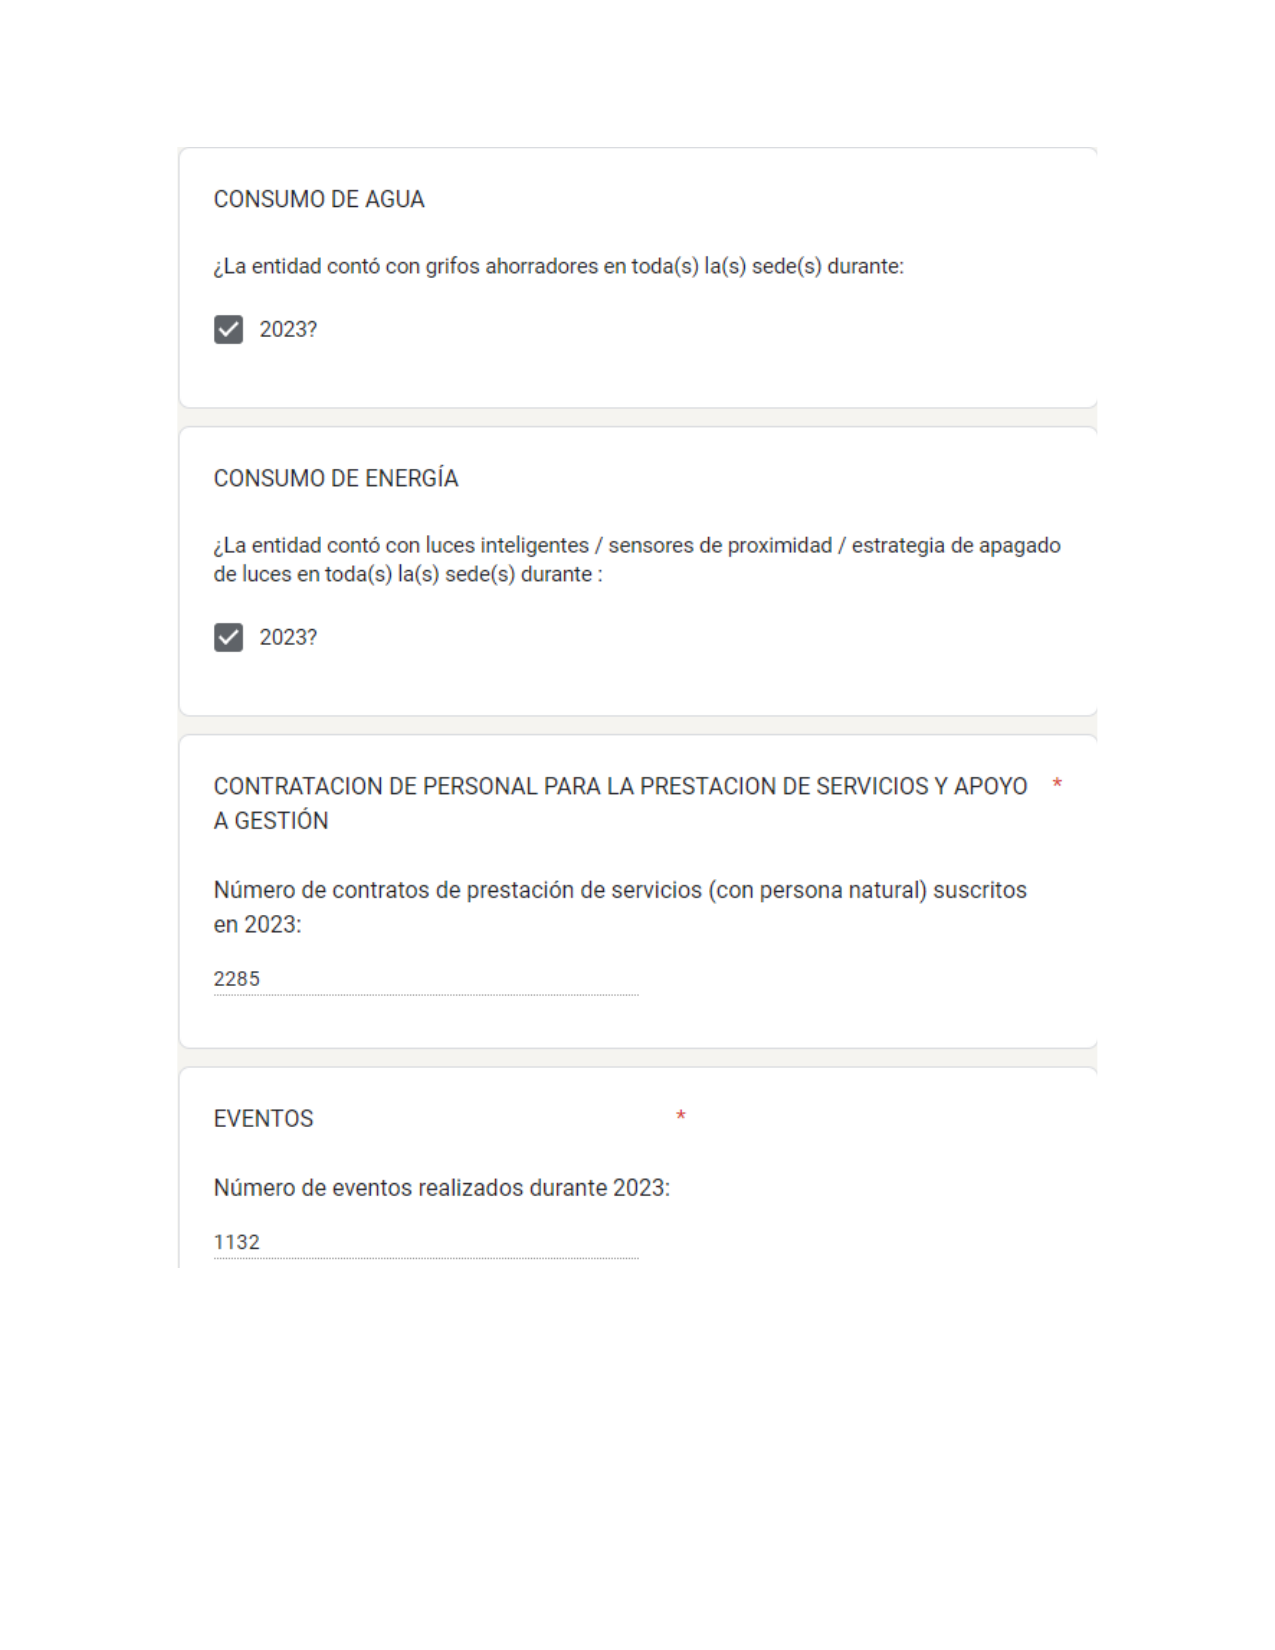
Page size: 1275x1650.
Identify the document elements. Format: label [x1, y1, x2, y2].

picture [177, 147, 1098, 1268]
